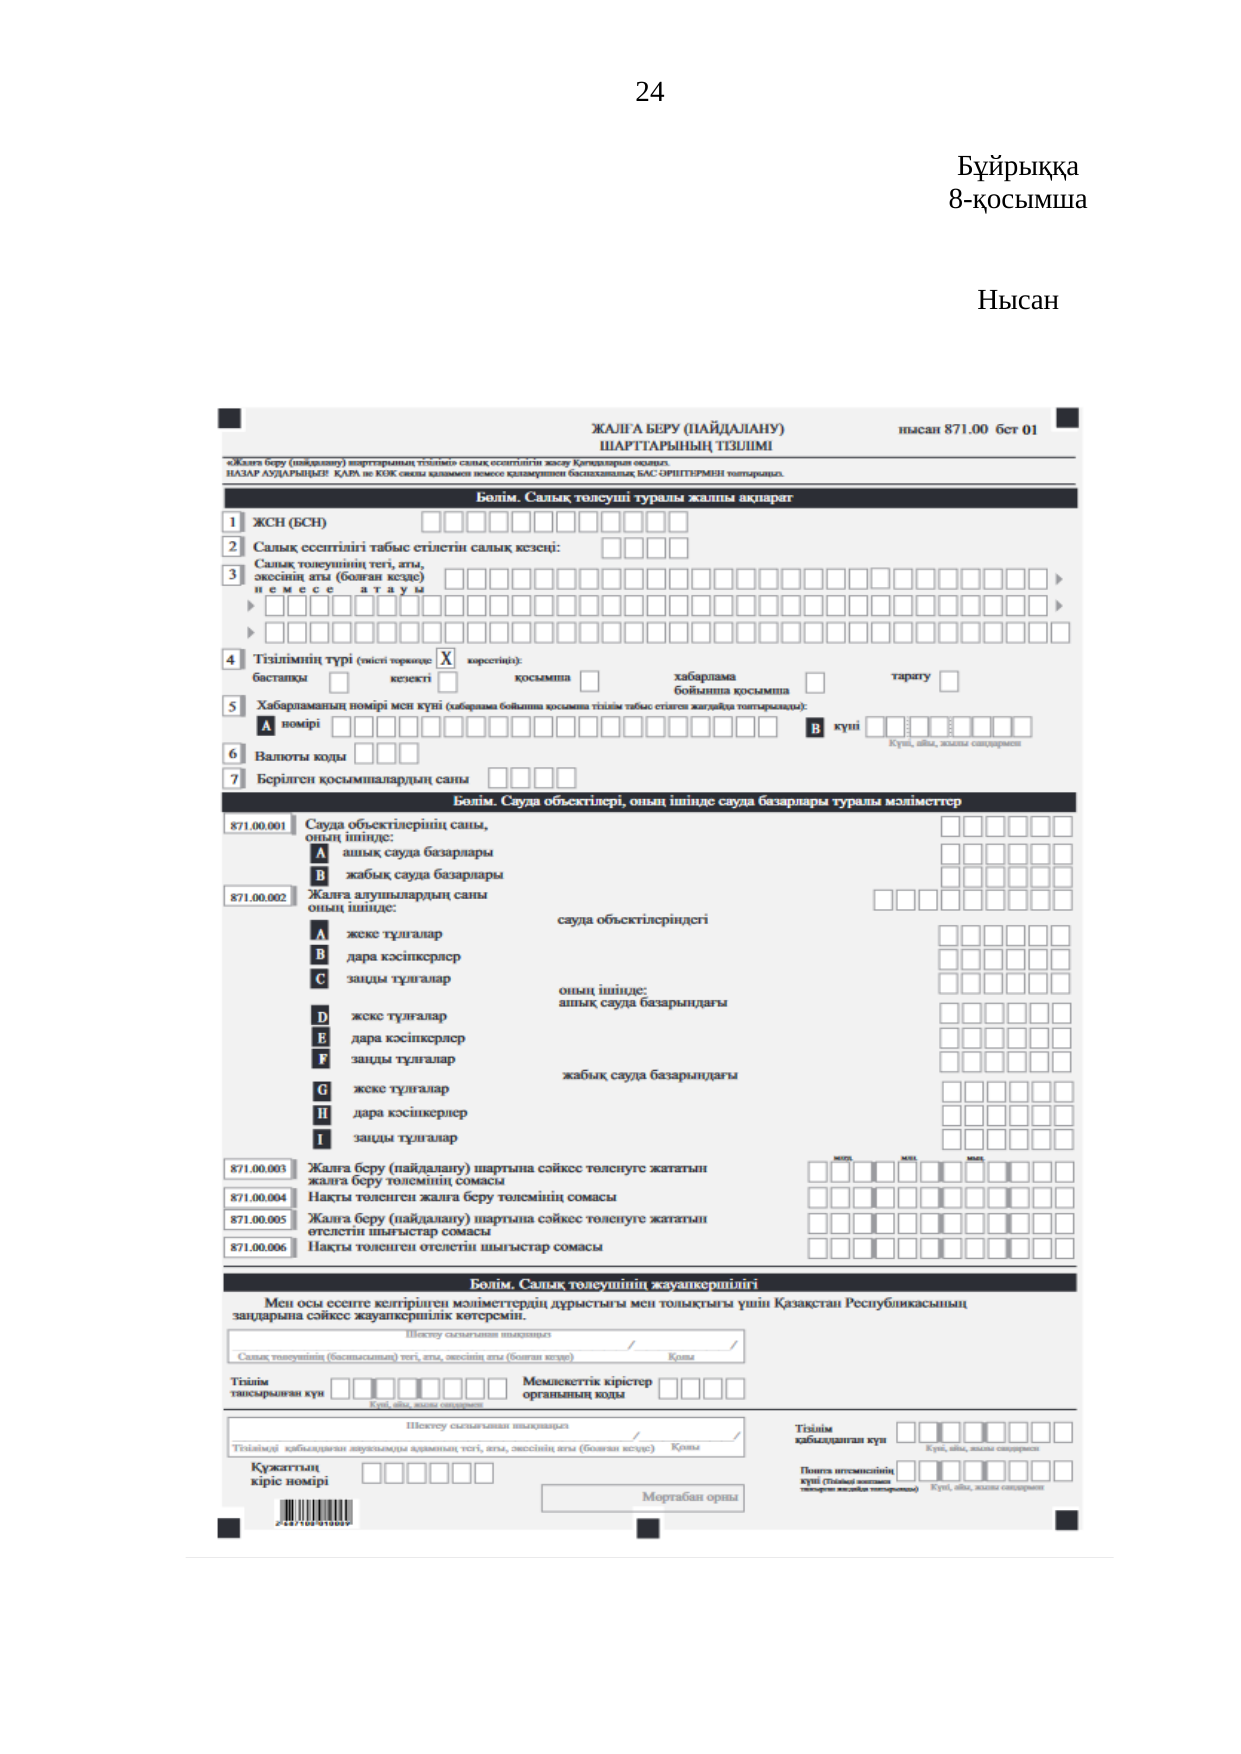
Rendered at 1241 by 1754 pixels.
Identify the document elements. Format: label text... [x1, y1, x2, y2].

table_header Нысан [886, 282, 1151, 315]
picture [185, 382, 1114, 1558]
table_header Бұйрыққа 8-қосымша [886, 148, 1151, 215]
